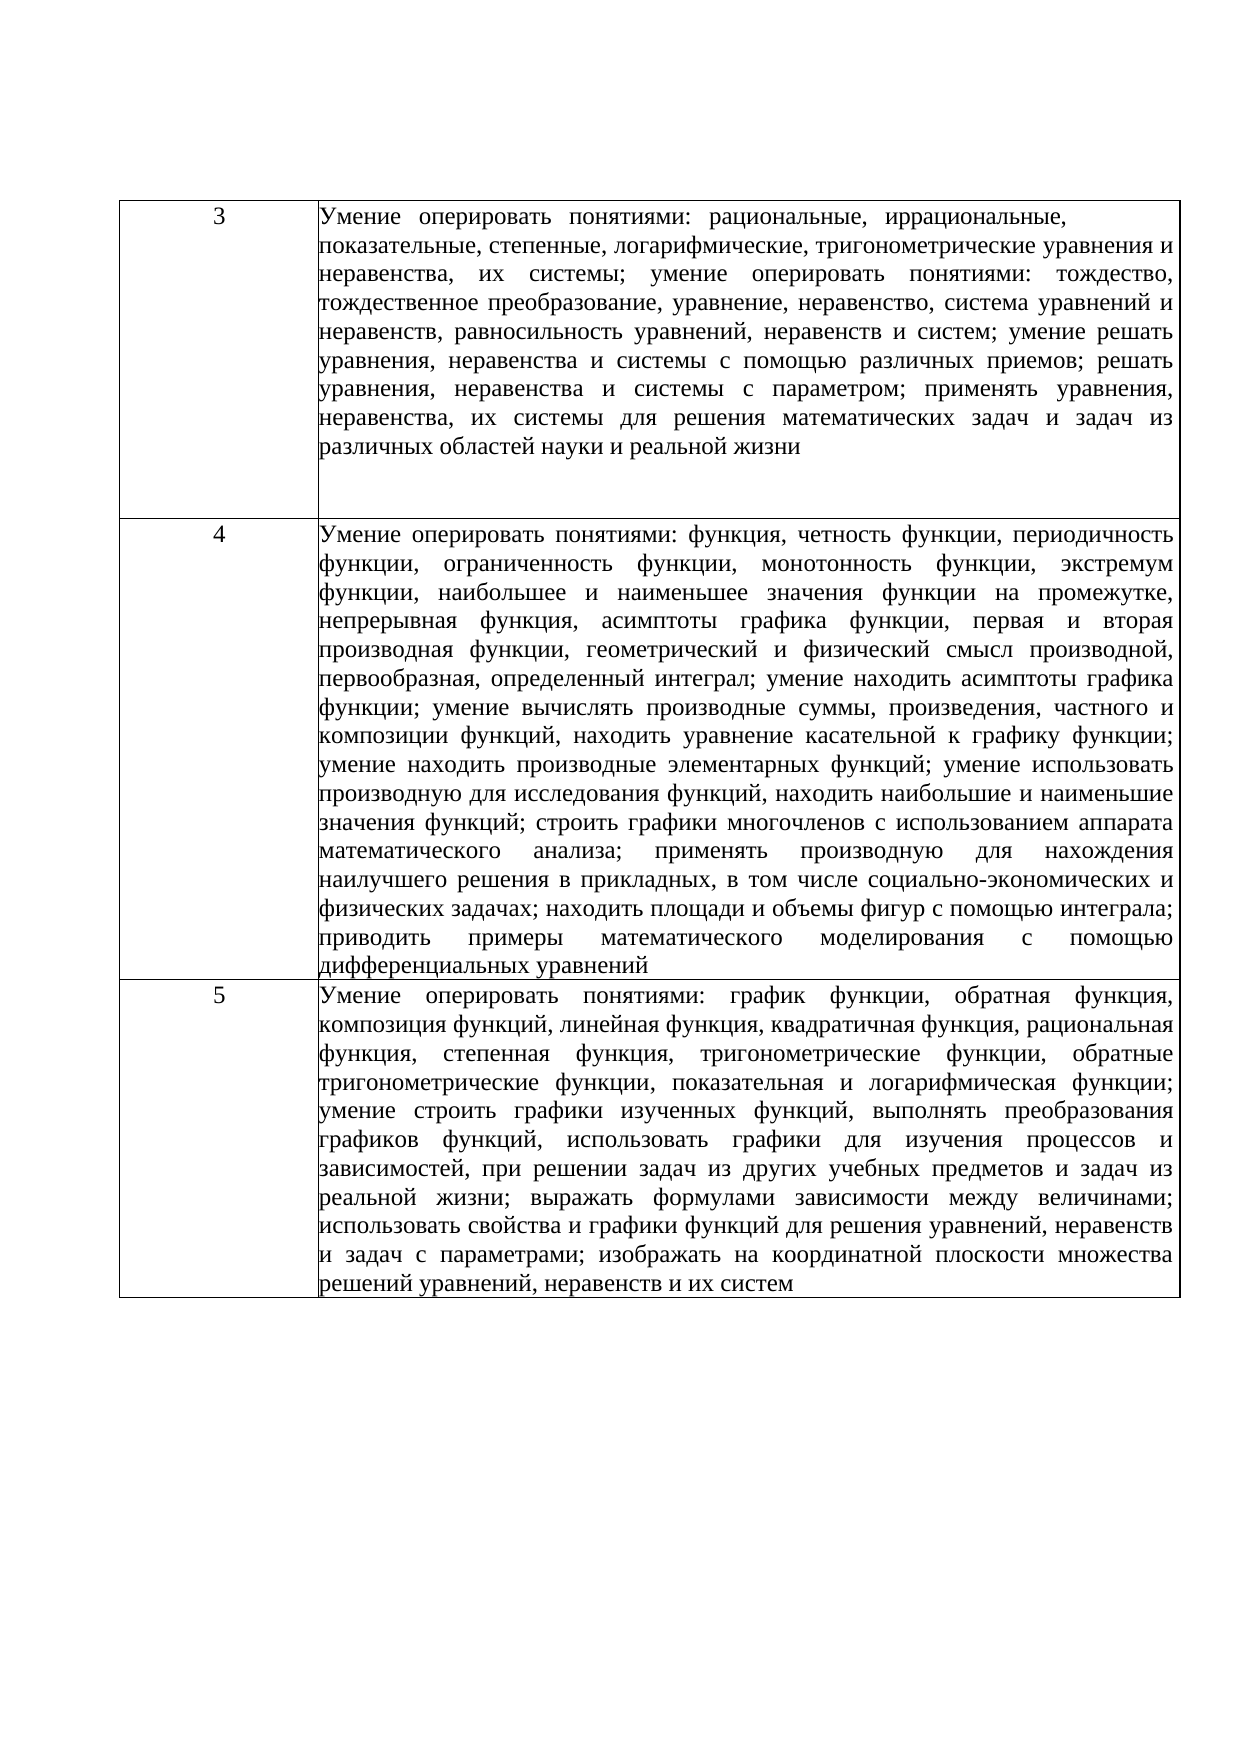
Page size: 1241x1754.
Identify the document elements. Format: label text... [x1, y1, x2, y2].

table_cell Умение оперировать понятиями: график функции, обратная функция, композиция функций, линейная функция, квадратичная функция, рациональная функция, степенная функция, тригонометрические функции, обратные тригонометрические функции, показательная и логарифмическая функции; умение строить графики изученных функций, выполнять преобразования графиков функций, использовать графики для изучения процессов и зависимостей, при решении задач из других учебных предметов и задач из реальной жизни; выражать формулами зависимости между величинами; использовать свойства и графики функций для решения уравнений, неравенств и задач с параметрами; изображать на координатной плоскости множества решений уравнений, неравенств и их систем [319, 980, 1179, 1297]
table_cell 5 [120, 980, 318, 1297]
table_cell 4 [120, 519, 318, 979]
table_cell Умение оперировать понятиями: рациональные, иррациональные, показательные, степенные, логарифмические, тригонометрические уравнения и неравенства, их системы; умение оперировать понятиями: тождество, тождественное преобразование, уравнение, неравенство, система уравнений и неравенств, равносильность уравнений, неравенств и систем; умение решать уравнения, неравенства и системы с помощью различных приемов; решать уравнения, неравенства и системы с параметром; применять уравнения, неравенства, их системы для решения математических задач и задач из различных областей науки и реальной жизни [319, 201, 1179, 518]
table_cell 3 [120, 201, 318, 518]
table_cell Умение оперировать понятиями: функция, четность функции, периодичность функции, ограниченность функции, монотонность функции, экстремум функции, наибольшее и наименьшее значения функции на промежутке, непрерывная функция, асимптоты графика функции, первая и вторая производная функции, геометрический и физический смысл производной, первообразная, определенный интеграл; умение находить асимптоты графика функции; умение вычислять производные суммы, произведения, частного и композиции функций, находить уравнение касательной к графику функции; умение находить производные элементарных функций; умение использовать производную для исследования функций, находить наибольшие и наименьшие значения функций; строить графики многочленов с использованием аппарата математического анализа; применять производную для нахождения наилучшего решения в прикладных, в том числе социально-экономических и физических задачах; находить площади и объемы фигур с помощью интеграла; приводить примеры математического моделирования с помощью дифференциальных уравнений [319, 519, 1179, 979]
